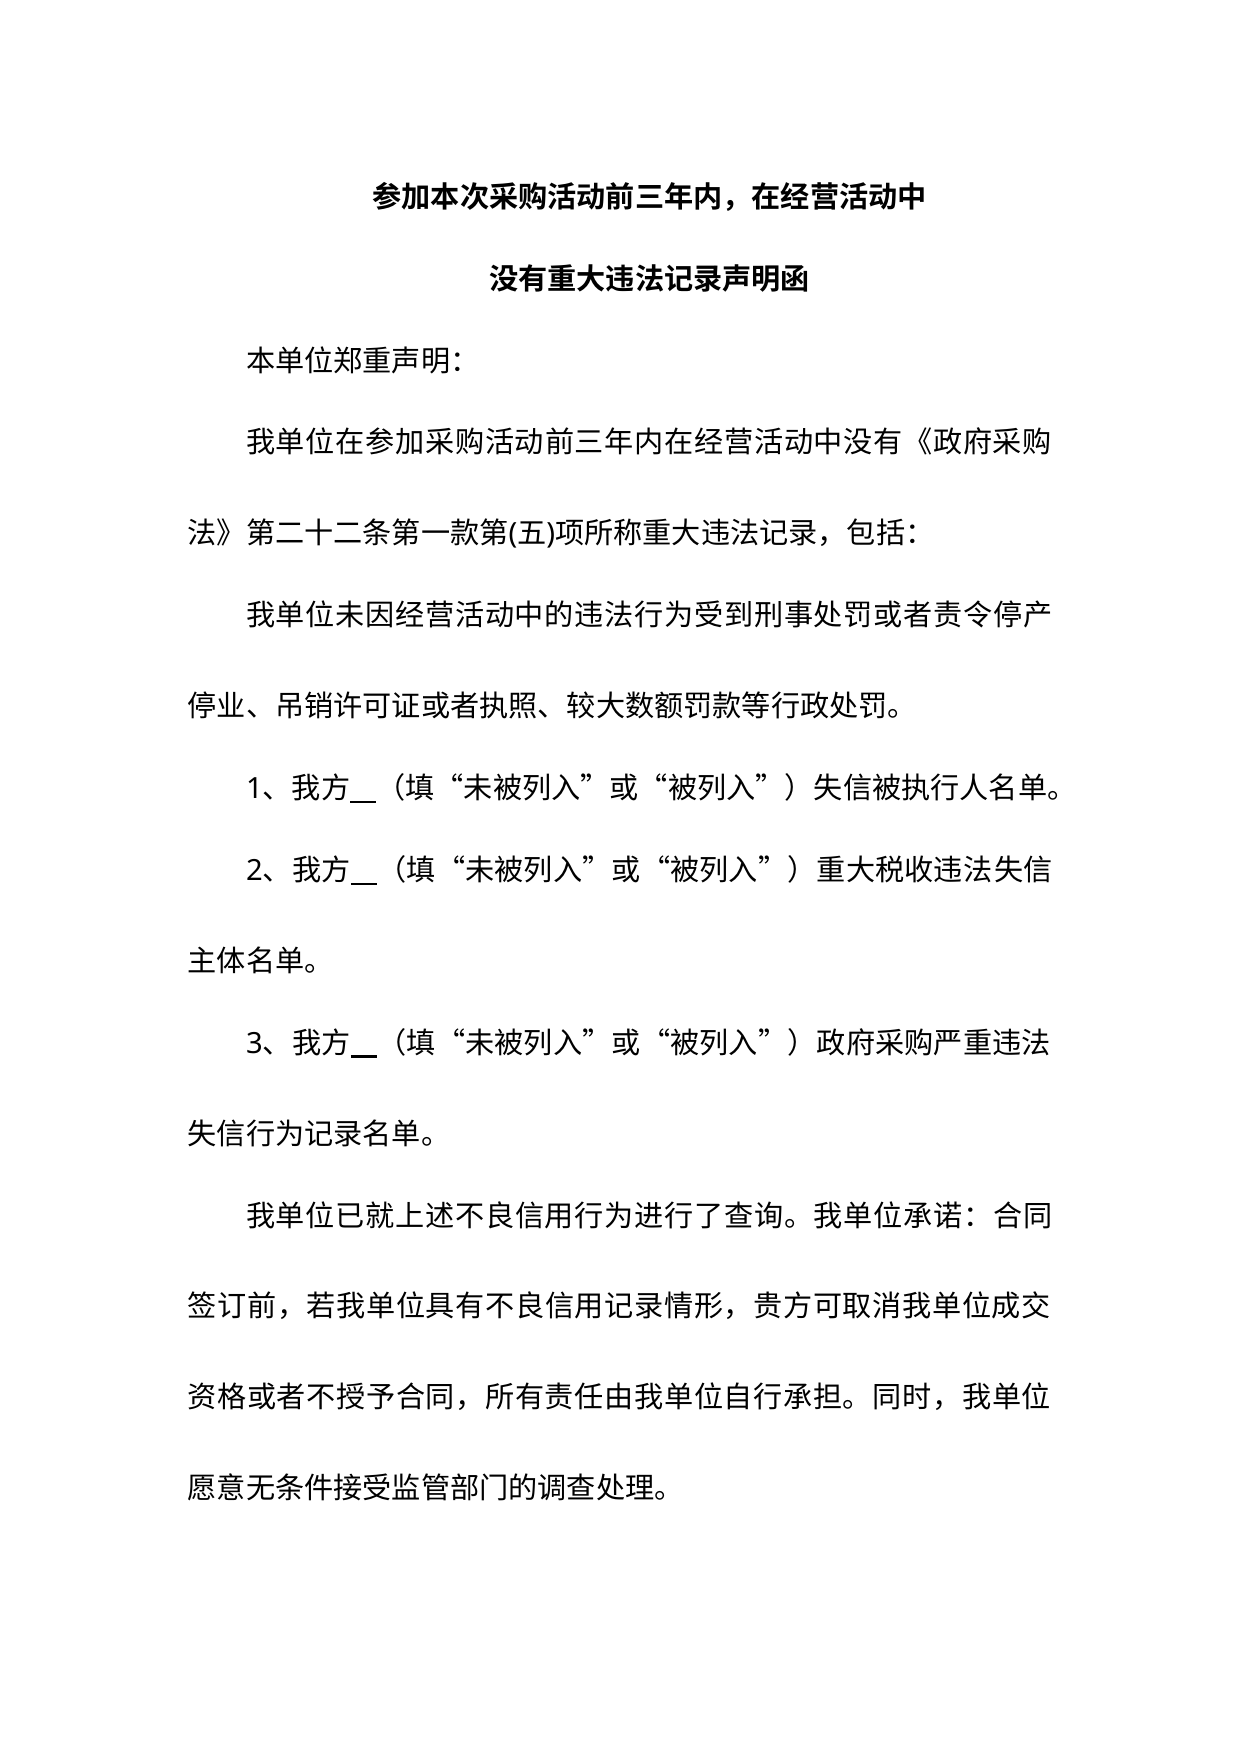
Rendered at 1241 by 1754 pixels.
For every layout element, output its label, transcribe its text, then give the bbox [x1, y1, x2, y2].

text 本单位郑重声明： [187, 326, 1053, 391]
text 我单位已就上述不良信用行为进行了查询。我单位承诺：合同签订前，若我单位具有不良信用记录情形，贵方可取消我单位成交资格或者不授予合同，所有责任由我单位自行承担。同时，我单位愿意无条件接受监管部门的调查处理。 [187, 1181, 1053, 1518]
text 参加本次采购活动前三年内，在经营活动中 [187, 162, 1053, 227]
text 我单位未因经营活动中的违法行为受到刑事处罚或者责令停产停业、吊销许可证或者执照、较大数额罚款等行政处罚。 [187, 580, 1053, 736]
text 没有重大违法记录声明函 [187, 244, 1053, 309]
text 3、我方 （填“未被列入”或“被列入”）政府采购严重违法失信行为记录名单。 [187, 1008, 1053, 1164]
text 1、我方 （填“未被列入”或“被列入”）失信被执行人名单。 [187, 753, 1053, 818]
text 2、我方 （填“未被列入”或“被列入”）重大税收违法失信主体名单。 [187, 835, 1053, 991]
text 我单位在参加采购活动前三年内在经营活动中没有《政府采购法》第二十二条第一款第(五)项所称重大违法记录，包括： [187, 408, 1053, 563]
